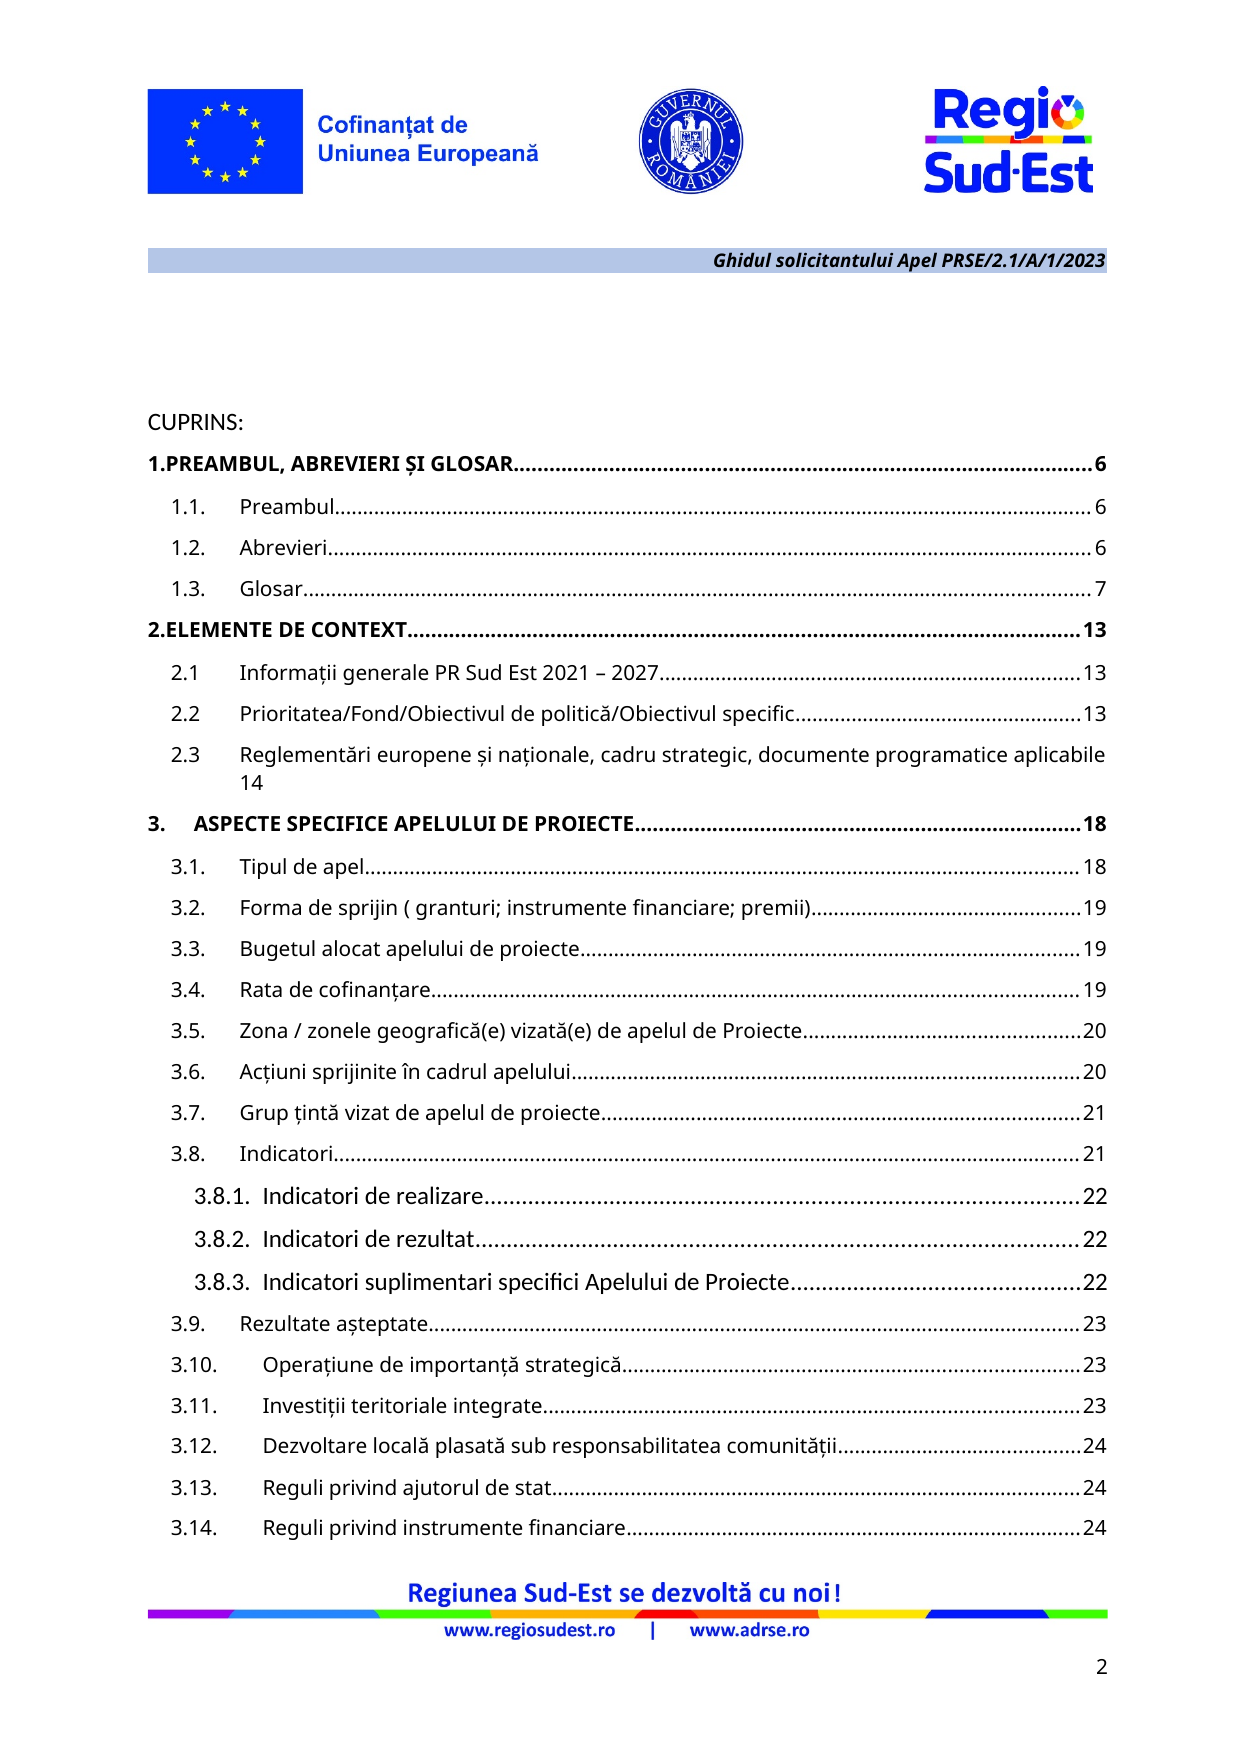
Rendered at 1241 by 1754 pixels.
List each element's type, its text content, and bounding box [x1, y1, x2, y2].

picture [147, 86, 1093, 195]
text CUPRINS: [148, 406, 1107, 436]
picture [147, 1582, 1108, 1640]
